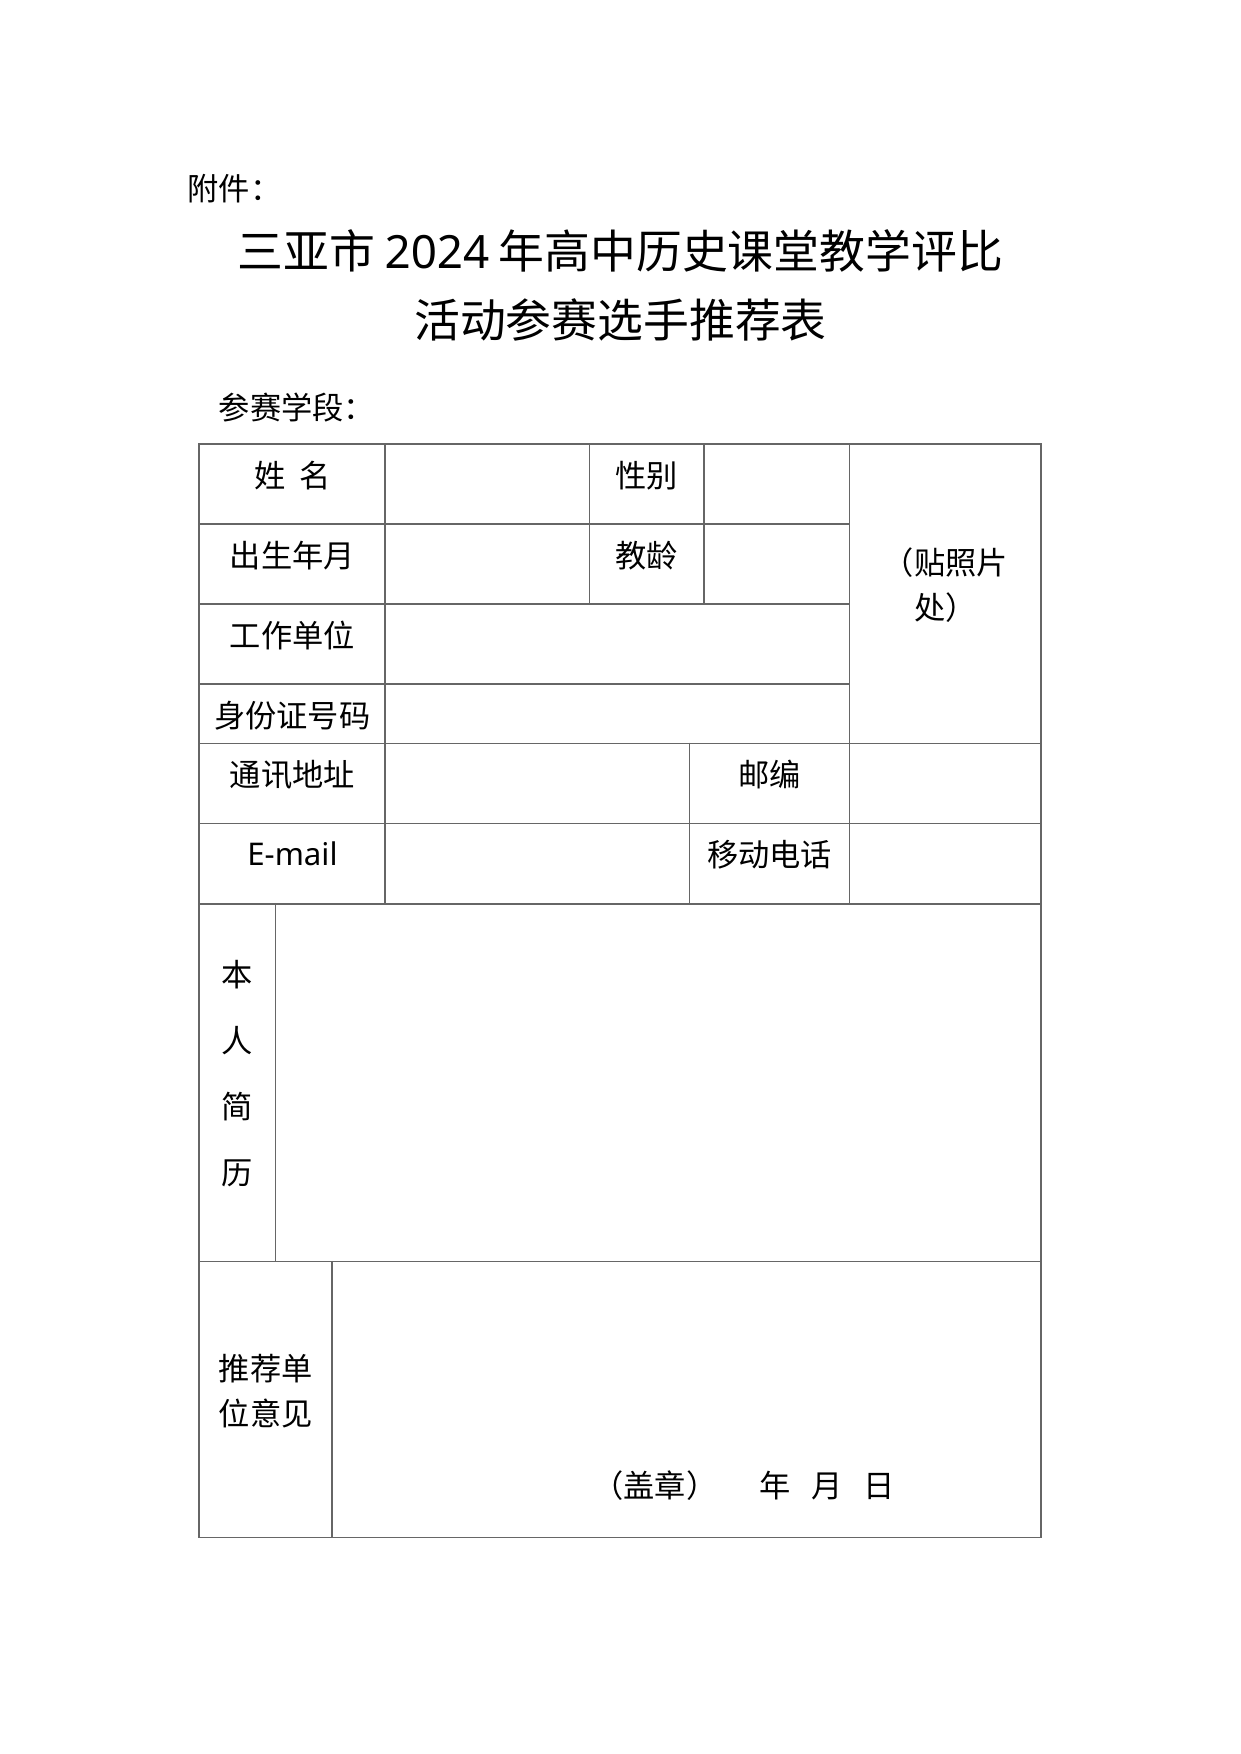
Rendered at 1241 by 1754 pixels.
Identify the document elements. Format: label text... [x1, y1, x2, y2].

table_cell 身份证号码 [200, 685, 384, 743]
table_cell [850, 744, 1040, 823]
table_cell [386, 605, 849, 683]
table_header 性别 [590, 445, 703, 523]
text 参赛学段： [187, 368, 1053, 443]
table_header [386, 445, 589, 523]
table_cell [386, 824, 689, 903]
table_cell 出生年月 [200, 525, 384, 603]
table_cell [386, 525, 589, 603]
table_cell 推荐单位意见 [200, 1262, 331, 1536]
table_header （贴照片处） [850, 445, 1040, 743]
table_cell [386, 685, 849, 743]
text 活动参赛选手推荐表 [187, 299, 1053, 347]
table_cell [705, 525, 849, 603]
table_header [705, 445, 849, 523]
table_cell 教龄 [590, 525, 703, 603]
text 附件： [187, 164, 1053, 210]
table_cell 工作单位 [200, 605, 384, 683]
table_cell [276, 905, 1040, 1261]
table_cell [850, 824, 1040, 903]
table_cell [386, 744, 689, 823]
table_cell 本 人 简 历 [200, 905, 275, 1261]
table_header 姓 名 [200, 445, 384, 523]
table_cell （盖章） 年 月 日 [333, 1262, 1040, 1536]
table_cell 通讯地址 [200, 744, 384, 823]
table_cell E-mail [200, 824, 384, 903]
text 三亚市2024年高中历史课堂教学评比 [187, 231, 1053, 278]
table_cell 移动电话 [690, 824, 849, 903]
table_cell 邮编 [690, 744, 849, 823]
